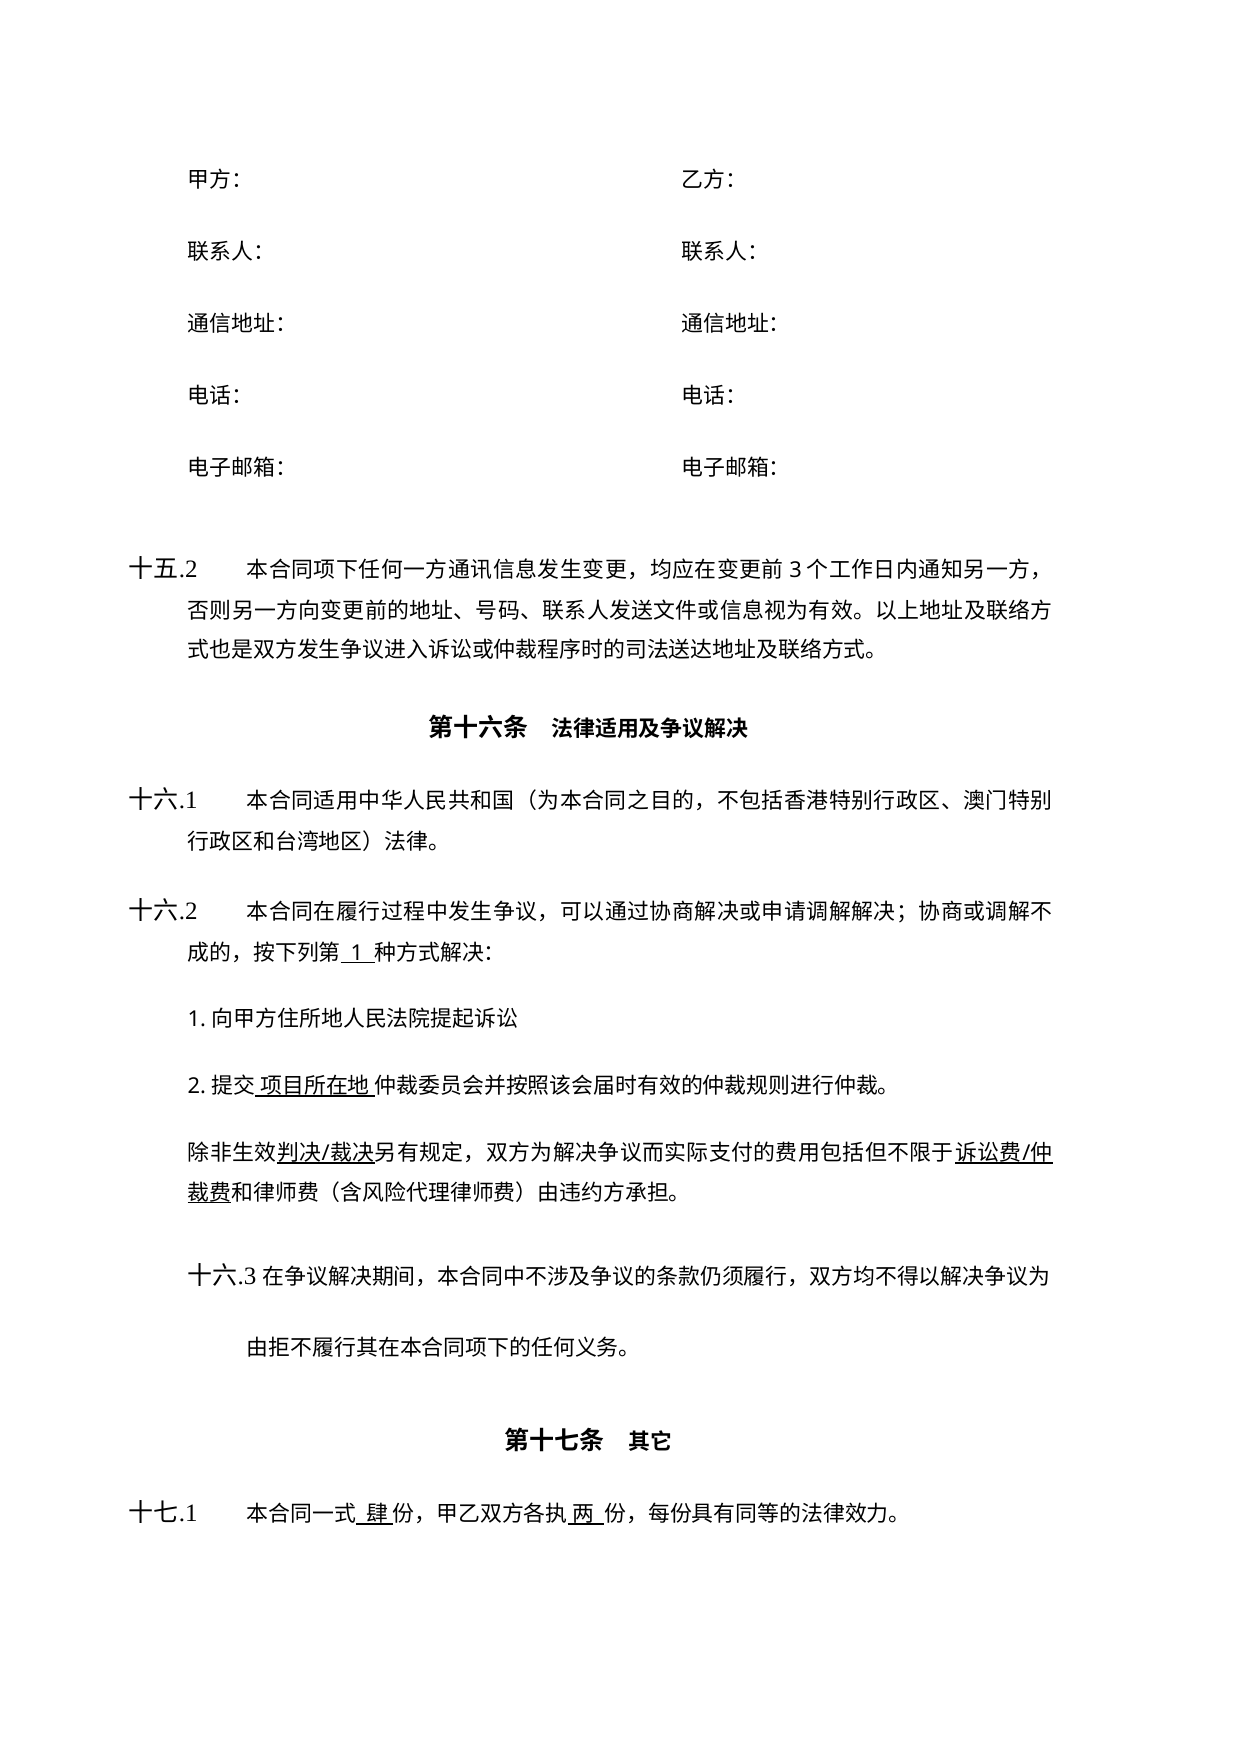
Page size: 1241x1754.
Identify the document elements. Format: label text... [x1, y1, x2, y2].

table_header 乙方： [670, 162, 1084, 234]
subtitle 本合同在履行过程中发生争议，可以通过协商解决或申请调解解决；协商或调解不成的，按下列第 1 种方式解决： [128, 890, 1053, 966]
table_cell 联系人： [176, 234, 670, 306]
table_cell 电话： [176, 378, 670, 449]
subtitle 1. 向甲方住所地人民法院提起诉讼 [187, 1001, 1053, 1033]
table_cell 联系人： [670, 234, 1084, 306]
subtitle 本合同适用中华人民共和国（为本合同之目的，不包括香港特别行政区、澳门特别行政区和台湾地区）法律。 [128, 779, 1053, 855]
table_cell 电话： [670, 378, 1084, 449]
subtitle 本合同项下任何一方通讯信息发生变更，均应在变更前3个工作日内通知另一方，否则另一方向变更前的地址、号码、联系人发送文件或信息视为有效。以上地址及联络方式也是双方发生争议进入诉讼或仲裁程序时的司法送达地址及联络方式。 [128, 548, 1053, 664]
table_cell 通信地址： [176, 306, 670, 378]
subtitle 本合同一式 肆 份，甲乙双方各执 两 份，每份具有同等的法律效力。 [128, 1493, 1053, 1529]
subtitle 除非生效判决/裁决另有规定，双方为解决争议而实际支付的费用包括但不限于诉讼费/仲裁费和律师费（含风险代理律师费）由违约方承担。 [187, 1135, 1053, 1206]
table_header 甲方： [176, 162, 670, 234]
table_cell 电子邮箱： [670, 450, 1084, 521]
subtitle 其它 [173, 1420, 1053, 1456]
subtitle 法律适用及争议解决 [173, 707, 1053, 743]
table_cell 电子邮箱： [176, 450, 670, 521]
subtitle 在争议解决期间，本合同中不涉及争议的条款仍须履行，双方均不得以解决争议为由拒不履行其在本合同项下的任何义务。 [187, 1241, 1053, 1362]
table_cell 通信地址： [670, 306, 1084, 378]
subtitle 2. 提交 项目所在地 仲裁委员会并按照该会届时有效的仲裁规则进行仲裁。 [187, 1068, 1053, 1100]
